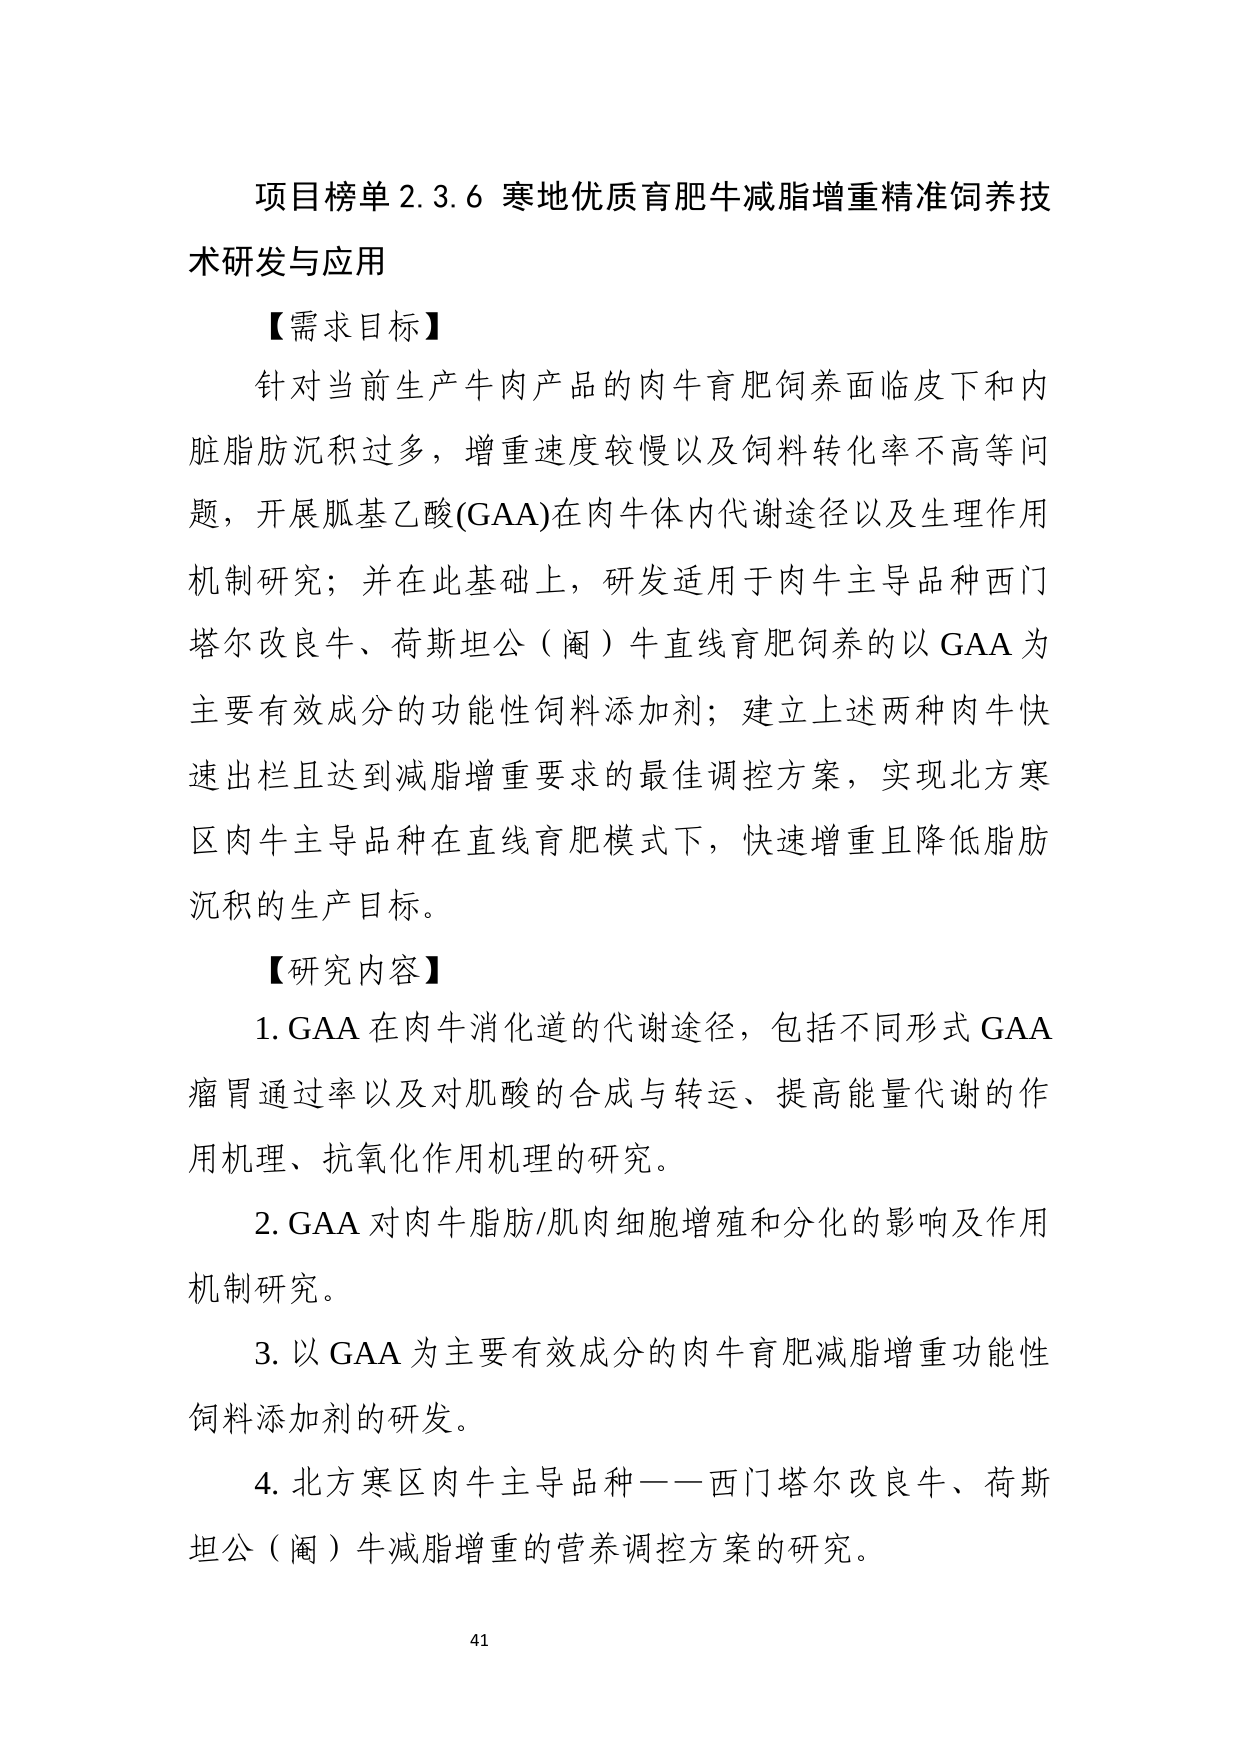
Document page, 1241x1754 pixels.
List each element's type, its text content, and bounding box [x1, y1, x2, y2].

text 项目榜单2.3.6 寒地优质育肥牛减脂增重精准饲养技术研发与应用 [187, 162, 1053, 292]
text 【研究内容】 [187, 935, 1053, 994]
text 3. 以GAA为主要有效成分的肉牛育肥减脂增重功能性饲料添加剂的研发。 [187, 1319, 1053, 1449]
text 【需求目标】 [187, 292, 1053, 350]
text 2. GAA对肉牛脂肪/肌肉细胞增殖和分化的影响及作用机制研究。 [187, 1189, 1053, 1319]
text 针对当前生产牛肉产品的肉牛育肥饲养面临皮下和内脏脂肪沉积过多，增重速度较慢以及饲料转化率不高等问题，开展胍基乙酸(GAA)在肉牛体内代谢途径以及生理作用机制研究；并在此基础上，研发适用于肉牛主导品种西门塔尔改良牛、荷斯坦公（阉）牛直线育肥饲养的以GAA为主要有效成分的功能性饲料添加剂；建立上述两种肉牛快速出栏且达到减脂增重要求的最佳调控方案，实现北方寒区肉牛主导品种在直线育肥模式下，快速增重且降低脂肪沉积的生产目标。 [187, 350, 1053, 935]
text 1. GAA在肉牛消化道的代谢途径，包括不同形式GAA瘤胃通过率以及对肌酸的合成与转运、提高能量代谢的作用机理、抗氧化作用机理的研究。 [187, 994, 1053, 1189]
text 4. 北方寒区肉牛主导品种——西门塔尔改良牛、荷斯坦公（阉）牛减脂增重的营养调控方案的研究。 [187, 1449, 1053, 1579]
